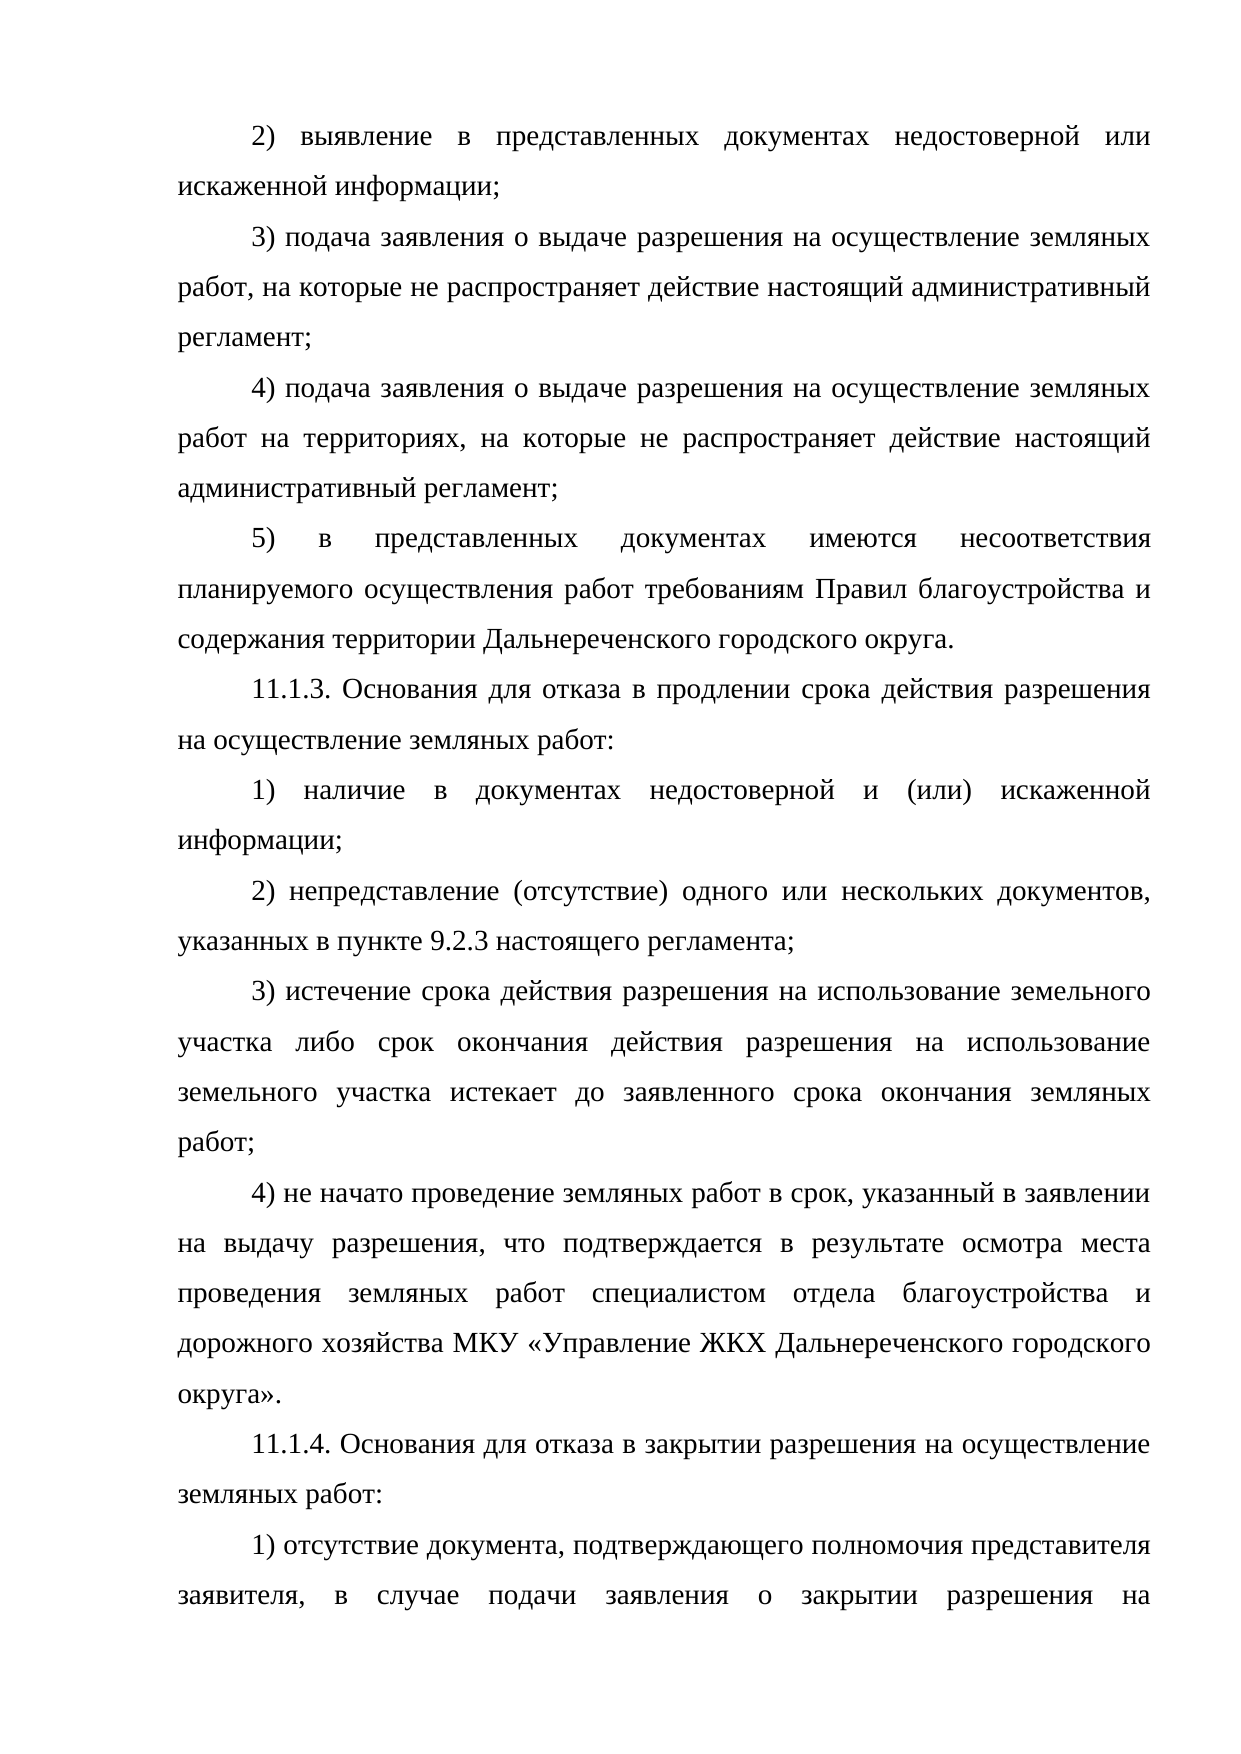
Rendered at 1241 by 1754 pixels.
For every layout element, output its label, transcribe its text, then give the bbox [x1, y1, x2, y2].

text 1) наличие в документах недостоверной и (или) искаженной информации; [177, 772, 1152, 856]
text 2) непредставление (отсутствие) одного или нескольких документов, указанных в пункте 9.2.3 настоящего регламента; [177, 873, 1152, 957]
text 2) выявление в представленных документах недостоверной или искаженной информации; [177, 118, 1152, 202]
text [177, 1527, 1152, 1611]
text 4) подача заявления о выдаче разрешения на осуществление земляных работ на территориях, на которые не распространяет действие настоящий административный регламент; [177, 370, 1152, 504]
text 3) подача заявления о выдаче разрешения на осуществление земляных работ, на которые не распространяет действие настоящий административный регламент; [177, 219, 1152, 353]
text 11.1.4. Основания для отказа в закрытии разрешения на осуществление земляных работ: [177, 1426, 1152, 1510]
text 5) в представленных документах имеются несоответствия планируемого осуществления работ требованиям Правил благоустройства и содержания территории Дальнереченского городского округа. [177, 521, 1152, 655]
text 3) истечение срока действия разрешения на использование земельного участка либо срок окончания действия разрешения на использование земельного участка истекает до заявленного срока окончания земляных работ; [177, 973, 1152, 1158]
text 4) не начато проведение земляных работ в срок, указанный в заявлении на выдачу разрешения, что подтверждается в результате осмотра места проведения земляных работ специалистом отдела благоустройства и дорожного хозяйства МКУ «Управление ЖКХ Дальнереченского городского округа». [177, 1175, 1152, 1409]
text 11.1.3. Основания для отказа в продлении срока действия разрешения на осуществление земляных работ: [177, 672, 1152, 755]
